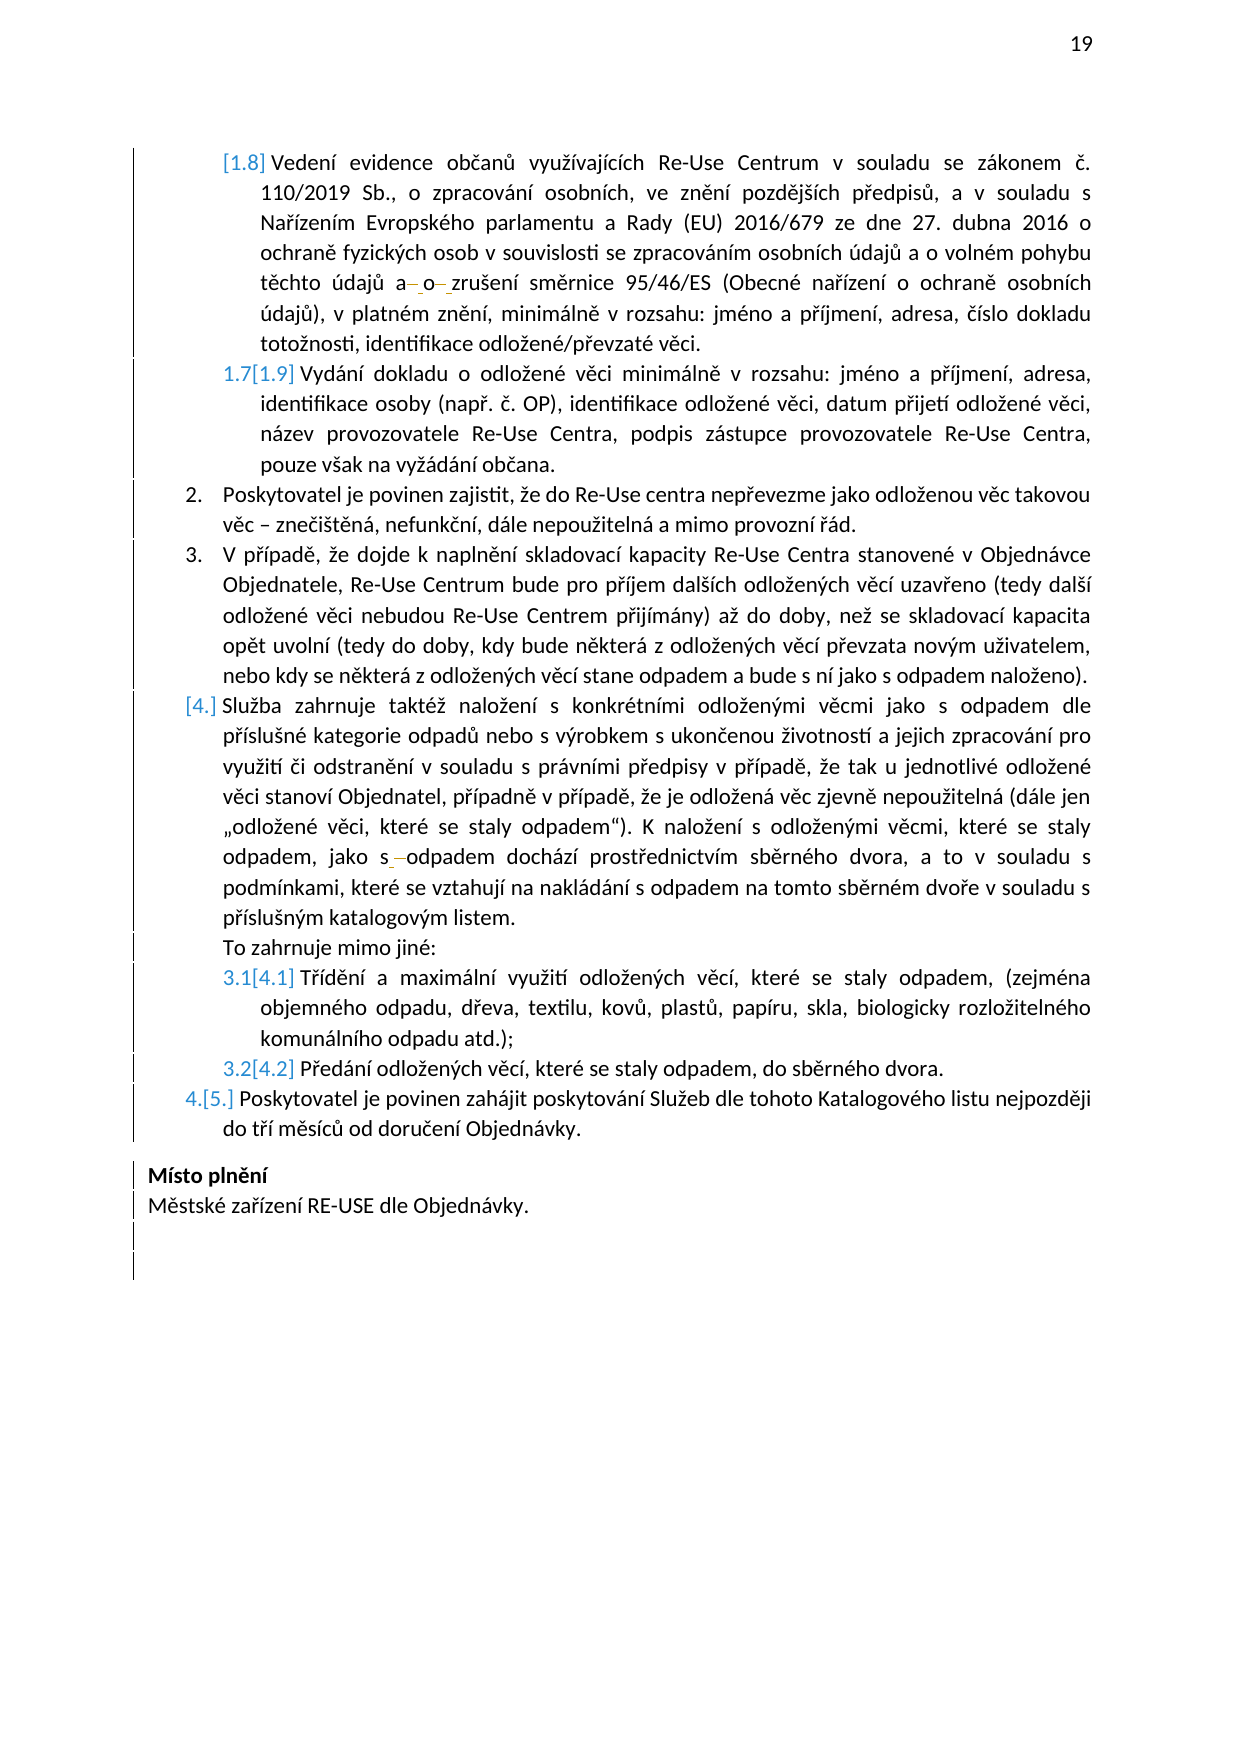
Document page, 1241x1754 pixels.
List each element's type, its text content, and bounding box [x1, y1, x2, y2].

list To zahrnuje mimo jiné: [223, 933, 1093, 961]
list Třídění a maximální využití odložených věcí, které se staly odpadem, (zejména objemného odpadu, dřeva, textilu, kovů, plastů, papíru, skla, biologicky rozložitelného komunálního odpadu atd.); [223, 963, 1093, 1052]
list Služba zahrnuje taktéž naložení s konkrétními odloženými věcmi jako s odpadem dle příslušné kategorie odpadů nebo s výrobkem s ukončenou životností a jejich zpracování pro využití či odstranění v souladu s právními předpisy v případě, že tak u jednotlivé odložené věci stanoví Objednatel, případně v případě, že je odložená věc zjevně nepoužitelná (dále jen „odložené věci, které se staly odpadem“). K naložení s odloženými věcmi, které se staly odpadem, jako sodpadem dochází prostřednictvím sběrného dvora, a to v souladu s podmínkami, které se vztahují na nakládání s odpadem na tomto sběrném dvoře v souladu s příslušným katalogovým listem. [185, 691, 1093, 931]
text Místo plnění [148, 1161, 1093, 1189]
text Městské zařízení RE-USE dle Objednávky. [148, 1191, 1093, 1219]
list Poskytovatel je povinen zahájit poskytování Služeb dle tohoto Katalogového listu nejpozději do tří měsíců od doručení Objednávky. [185, 1084, 1093, 1142]
list Poskytovatel je povinen zajistit, že do Re-Use centra nepřevezme jako odloženou věc takovou věc – znečištěná, nefunkční, dále nepoužitelná a mimo provozní řád. [185, 480, 1093, 538]
list V případě, že dojde k naplnění skladovací kapacity Re-Use Centra stanovené v Objednávce Objednatele, Re-Use Centrum bude pro příjem dalších odložených věcí uzavřeno (tedy další odložené věci nebudou Re-Use Centrem přijímány) až do doby, než se skladovací kapacita opět uvolní (tedy do doby, kdy bude některá z odložených věcí převzata novým uživatelem, nebo kdy se některá z odložených věcí stane odpadem a bude s ní jako s odpadem naloženo). [185, 540, 1093, 689]
list Předání odložených věcí, které se staly odpadem, do sběrného dvora. [223, 1054, 1093, 1082]
list Vydání dokladu o odložené věci minimálně v rozsahu: jméno a příjmení, adresa, identifikace osoby (např. č. OP), identifikace odložené věci, datum přijetí odložené věci, název provozovatele Re-Use Centra, podpis zástupce provozovatele Re-Use Centra, pouze však na vyžádání občana. [223, 359, 1093, 478]
list Vedení evidence občanů využívajících Re-Use Centrum v souladu se zákonem č. 110/2019 Sb., o zpracování osobních, ve znění pozdějších předpisů, a v souladu s Nařízením Evropského parlamentu a Rady (EU) 2016/679 ze dne 27. dubna 2016 o ochraně fyzických osob v souvislosti se zpracováním osobních údajů a o volném pohybu těchto údajů aozrušení směrnice 95/46/ES (Obecné nařízení o ochraně osobních údajů), v platném znění, minimálně v rozsahu: jméno a příjmení, adresa, číslo dokladu totožnosti, identifikace odložené/převzaté věci. [223, 148, 1093, 357]
